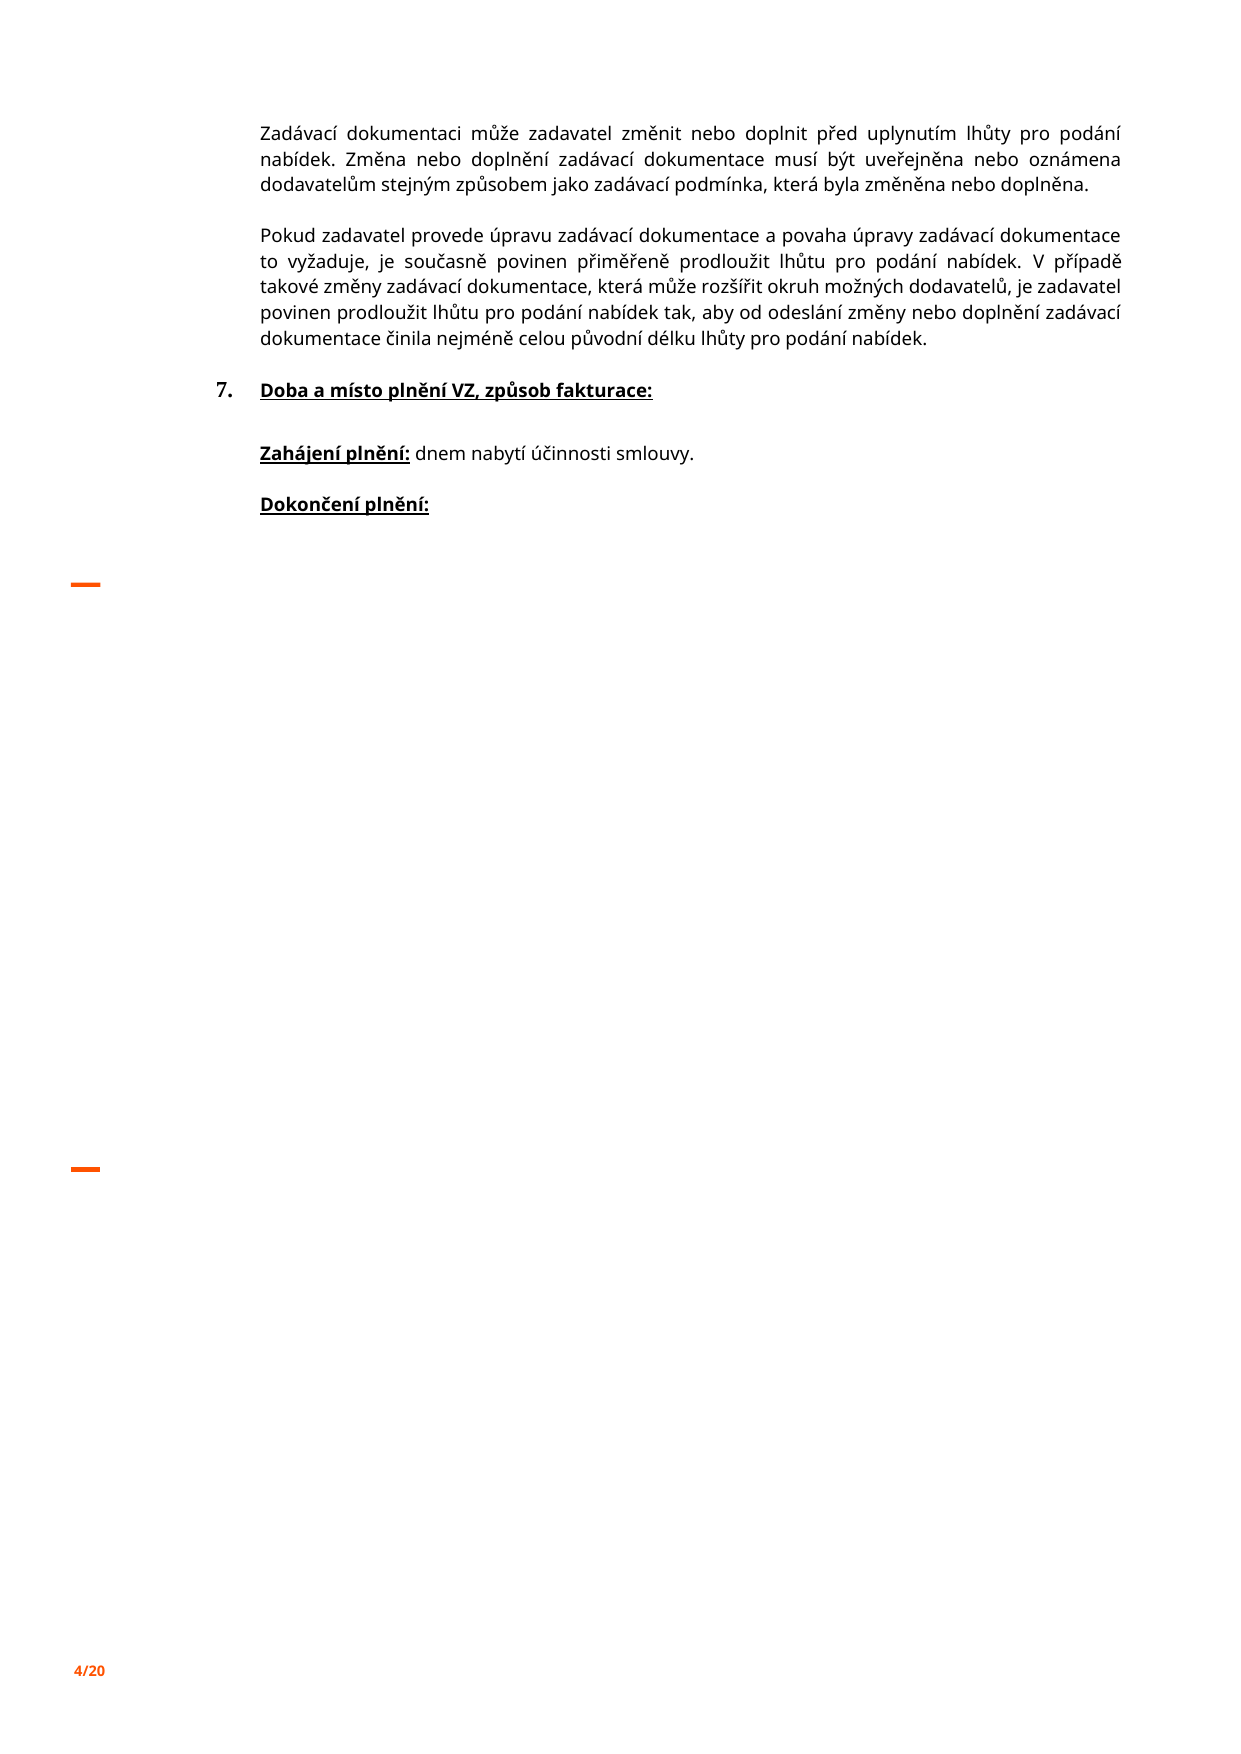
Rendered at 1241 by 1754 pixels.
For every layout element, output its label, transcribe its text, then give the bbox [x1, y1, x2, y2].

list Doba a místo plnění VZ, způsob fakturace: [216, 376, 1122, 403]
text Dokončení plnění: [260, 492, 1122, 517]
text Zahájení plnění: dnem nabytí účinnosti smlouvy. [260, 441, 1122, 466]
text Pokud zadavatel provede úpravu zadávací dokumentace a povaha úpravy zadávací dokumentace to vyžaduje, je současně povinen přiměřeně prodloužit lhůtu pro podání nabídek. V případě takové změny zadávací dokumentace, která může rozšířit okruh možných dodavatelů, je zadavatel povinen prodloužit lhůtu pro podání nabídek tak, aby od odeslání změny nebo doplnění zadávací dokumentace činila nejméně celou původní délku lhůty pro podání nabídek. [260, 223, 1122, 350]
text Zadávací dokumentaci může zadavatel změnit nebo doplnit před uplynutím lhůty pro podání nabídek. Změna nebo doplnění zadávací dokumentace musí být uveřejněna nebo oznámena dodavatelům stejným způsobem jako zadávací podmínka, která byla změněna nebo doplněna. [260, 121, 1122, 197]
